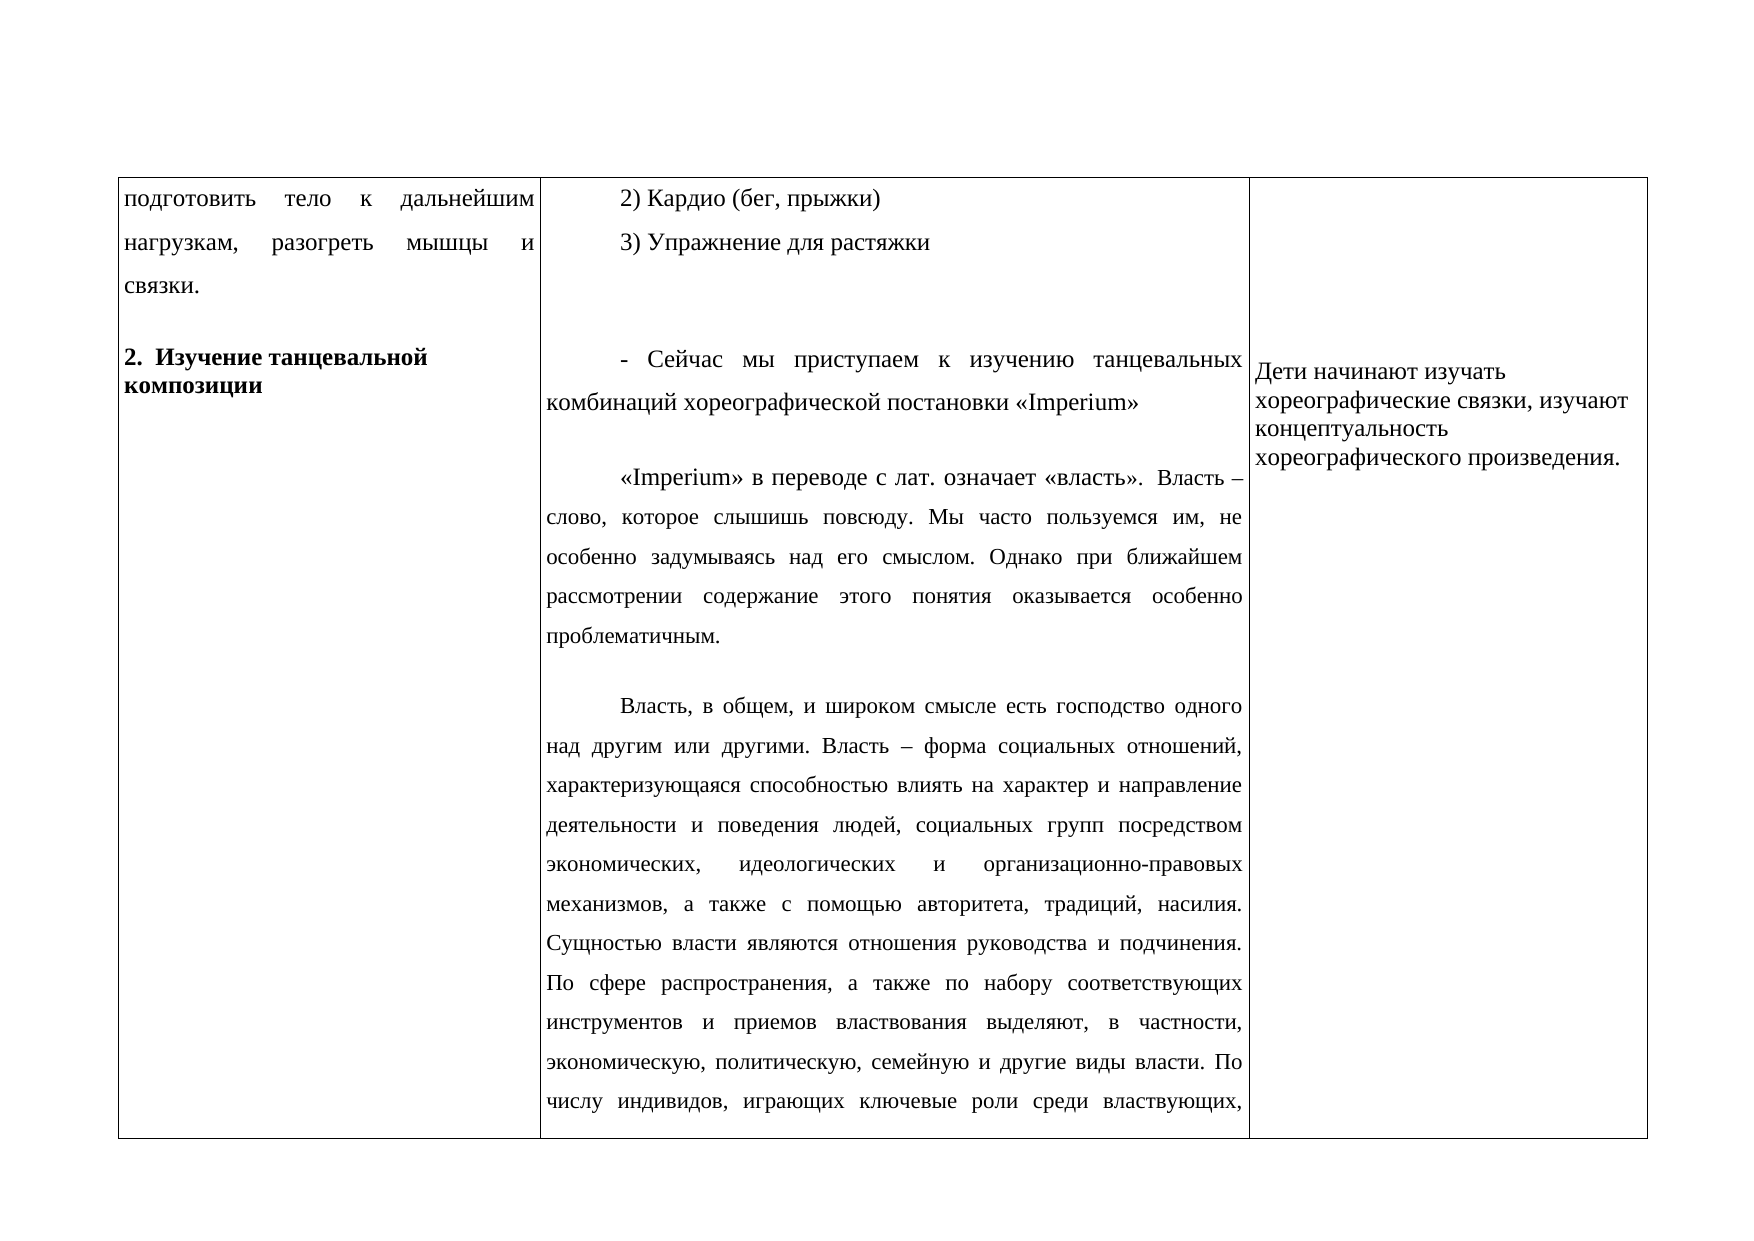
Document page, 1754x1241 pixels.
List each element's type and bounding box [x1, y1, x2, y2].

table_cell [1250, 178, 1647, 1138]
table_cell [541, 178, 1249, 1138]
table_cell [119, 178, 540, 1138]
